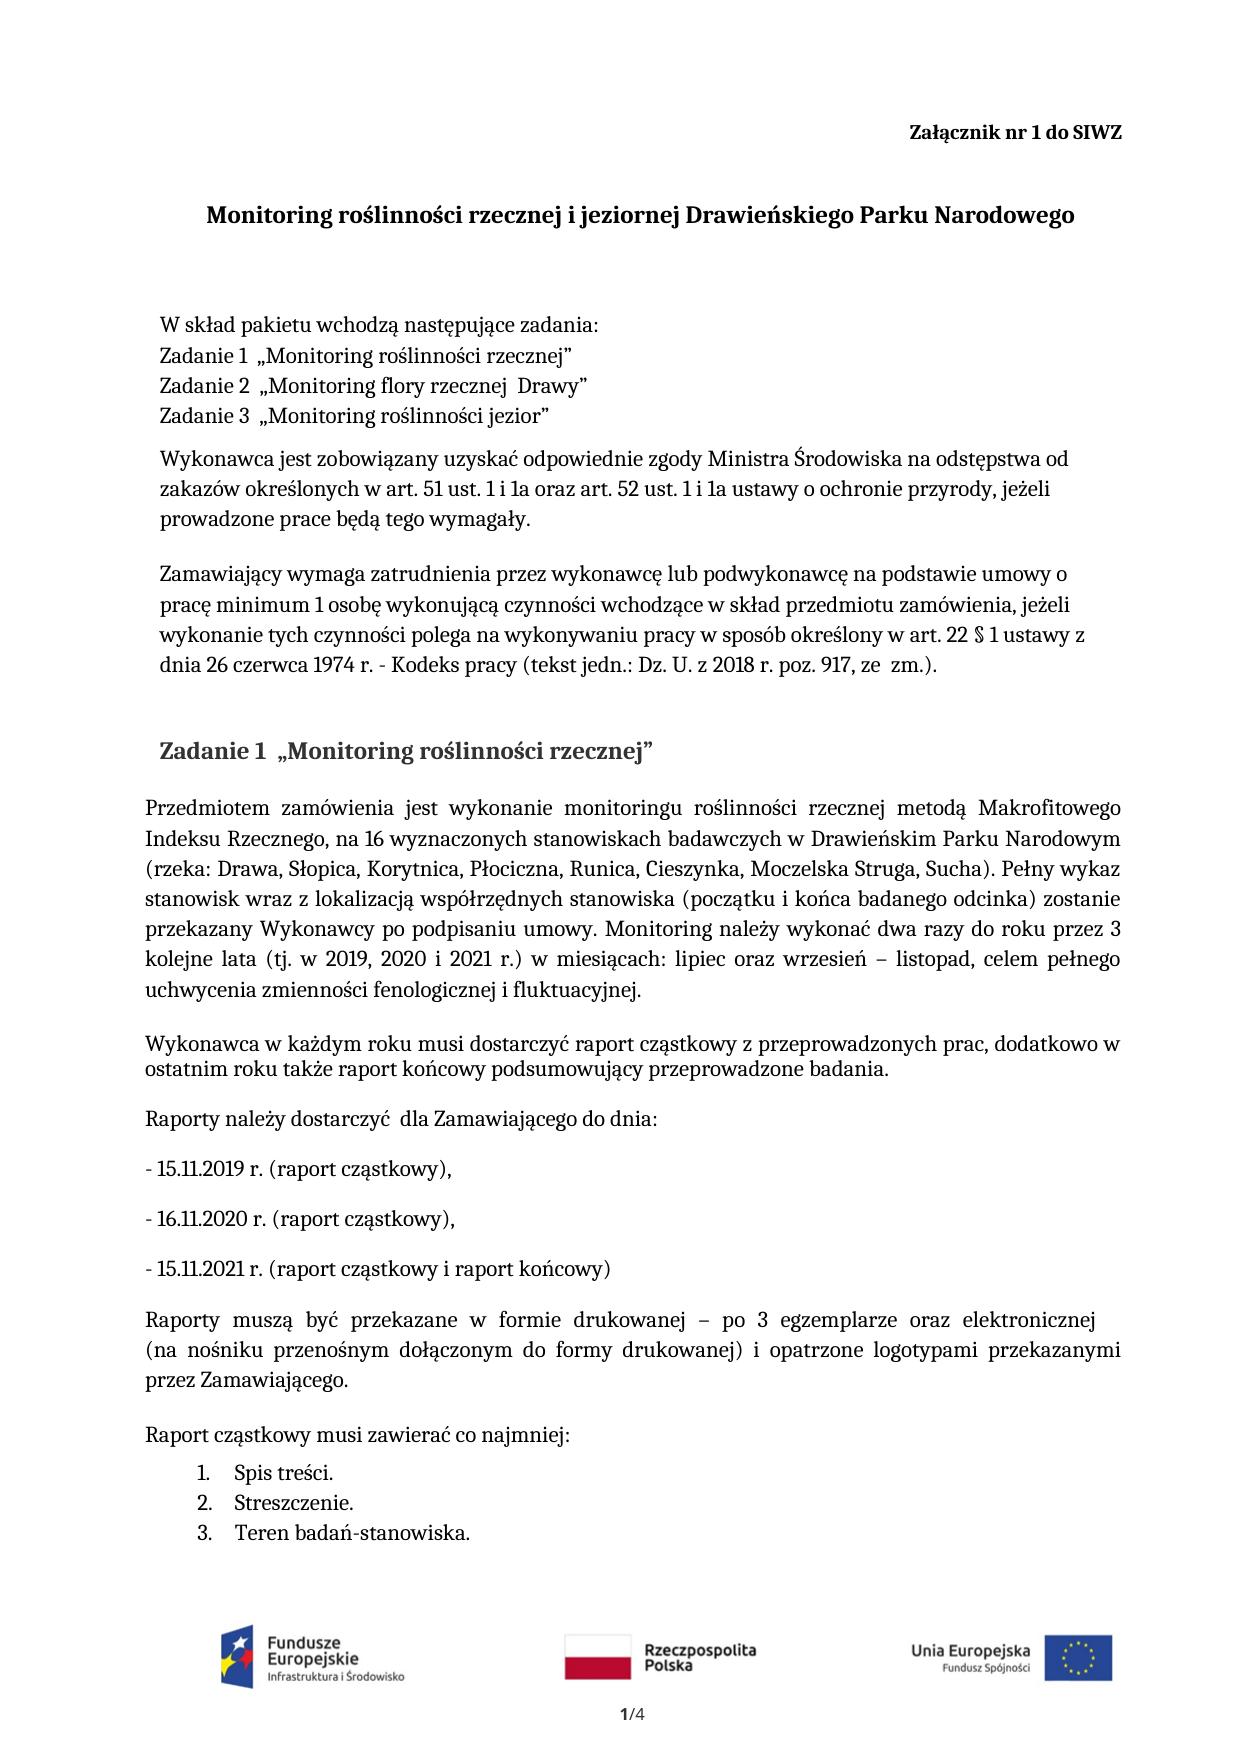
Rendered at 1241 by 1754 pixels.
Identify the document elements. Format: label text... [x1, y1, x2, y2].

text Wykonawca w każdym roku musi dostarczyć raport cząstkowy z przeprowadzonych prac, dodatkowo w ostatnim roku także raport końcowy podsumowujący przeprowadzone badania. [145, 1032, 1122, 1082]
subtitle Załącznik nr 1 do SIWZ [159, 122, 1122, 143]
subtitle Zadanie 1 „Monitoring roślinności rzecznej” [159, 342, 1122, 369]
picture [201, 1600, 1123, 1703]
text - 15.11.2021 r. (raport cząstkowy i raport końcowy) [145, 1257, 1122, 1282]
subtitle Zadanie 1 „Monitoring roślinności rzecznej” [159, 737, 1122, 766]
text Zamawiający wymaga zatrudnienia przez wykonawcę lub podwykonawcę na podstawie umowy o pracę minimum 1 osobę wykonującą czynności wchodzące w skład przedmiotu zamówienia, jeżeli wykonanie tych czynności polega na wykonywaniu pracy w sposób określony w art. 22 § 1 ustawy z dnia 26 czerwca 1974 r. - Kodeks pracy (tekst jedn.: Dz. U. z 2018 r. poz. 917, ze zm.). [159, 561, 1122, 678]
list Spis treści. [197, 1460, 1122, 1486]
text Raport cząstkowy musi zawierać co najmniej: [145, 1422, 1122, 1447]
text - 15.11.2019 r. (raport cząstkowy), [145, 1157, 1122, 1182]
list Teren badań-stanowiska. [197, 1520, 1122, 1547]
text - 16.11.2020 r. (raport cząstkowy), [145, 1207, 1122, 1232]
text Raporty należy dostarczyć dla Zamawiającego do dnia: [145, 1107, 1122, 1132]
text Raporty muszą być przekazane w formie drukowanej – po 3 egzemplarze oraz elektronicznej (na nośniku przenośnym dołączonym do formy drukowanej) i opatrzone logotypami przekazanymi przez Zamawiającego. [145, 1307, 1122, 1393]
list Streszczenie. [197, 1490, 1122, 1516]
subtitle Monitoring roślinności rzecznej i jeziornej Drawieńskiego Parku Narodowego [159, 206, 1122, 228]
subtitle W skład pakietu wchodzą następujące zadania: [159, 312, 1122, 338]
text Przedmiotem zamówienia jest wykonanie monitoringu roślinności rzecznej metodą Makrofitowego Indeksu Rzecznego, na 16 wyznaczonych stanowiskach badawczych w Drawieńskim Parku Narodowym (rzeka: Drawa, Słopica, Korytnica, Płociczna, Runica, Cieszynka, Moczelska Struga, Sucha). Pełny wykaz stanowisk wraz z lokalizacją współrzędnych stanowiska (początku i końca badanego odcinka) zostanie przekazany Wykonawcy po podpisaniu umowy. Monitoring należy wykonać dwa razy do roku przez 3 kolejne lata (tj. w 2019, 2020 i 2021 r.) w miesiącach: lipiec oraz wrzesień – listopad, celem pełnego uchwycenia zmienności fenologicznej i fluktuacyjnej. [145, 795, 1122, 1003]
subtitle Zadanie 2 „Monitoring flory rzecznej Drawy” Zadanie 3 „Monitoring roślinności jezior” [159, 373, 1122, 429]
text Wykonawca jest zobowiązany uzyskać odpowiednie zgody Ministra Środowiska na odstępstwa od zakazów określonych w art. 51 ust. 1 i 1a oraz art. 52 ust. 1 i 1a ustawy o ochronie przyrody, jeżeli prowadzone prace będą tego wymagały. [159, 446, 1122, 532]
